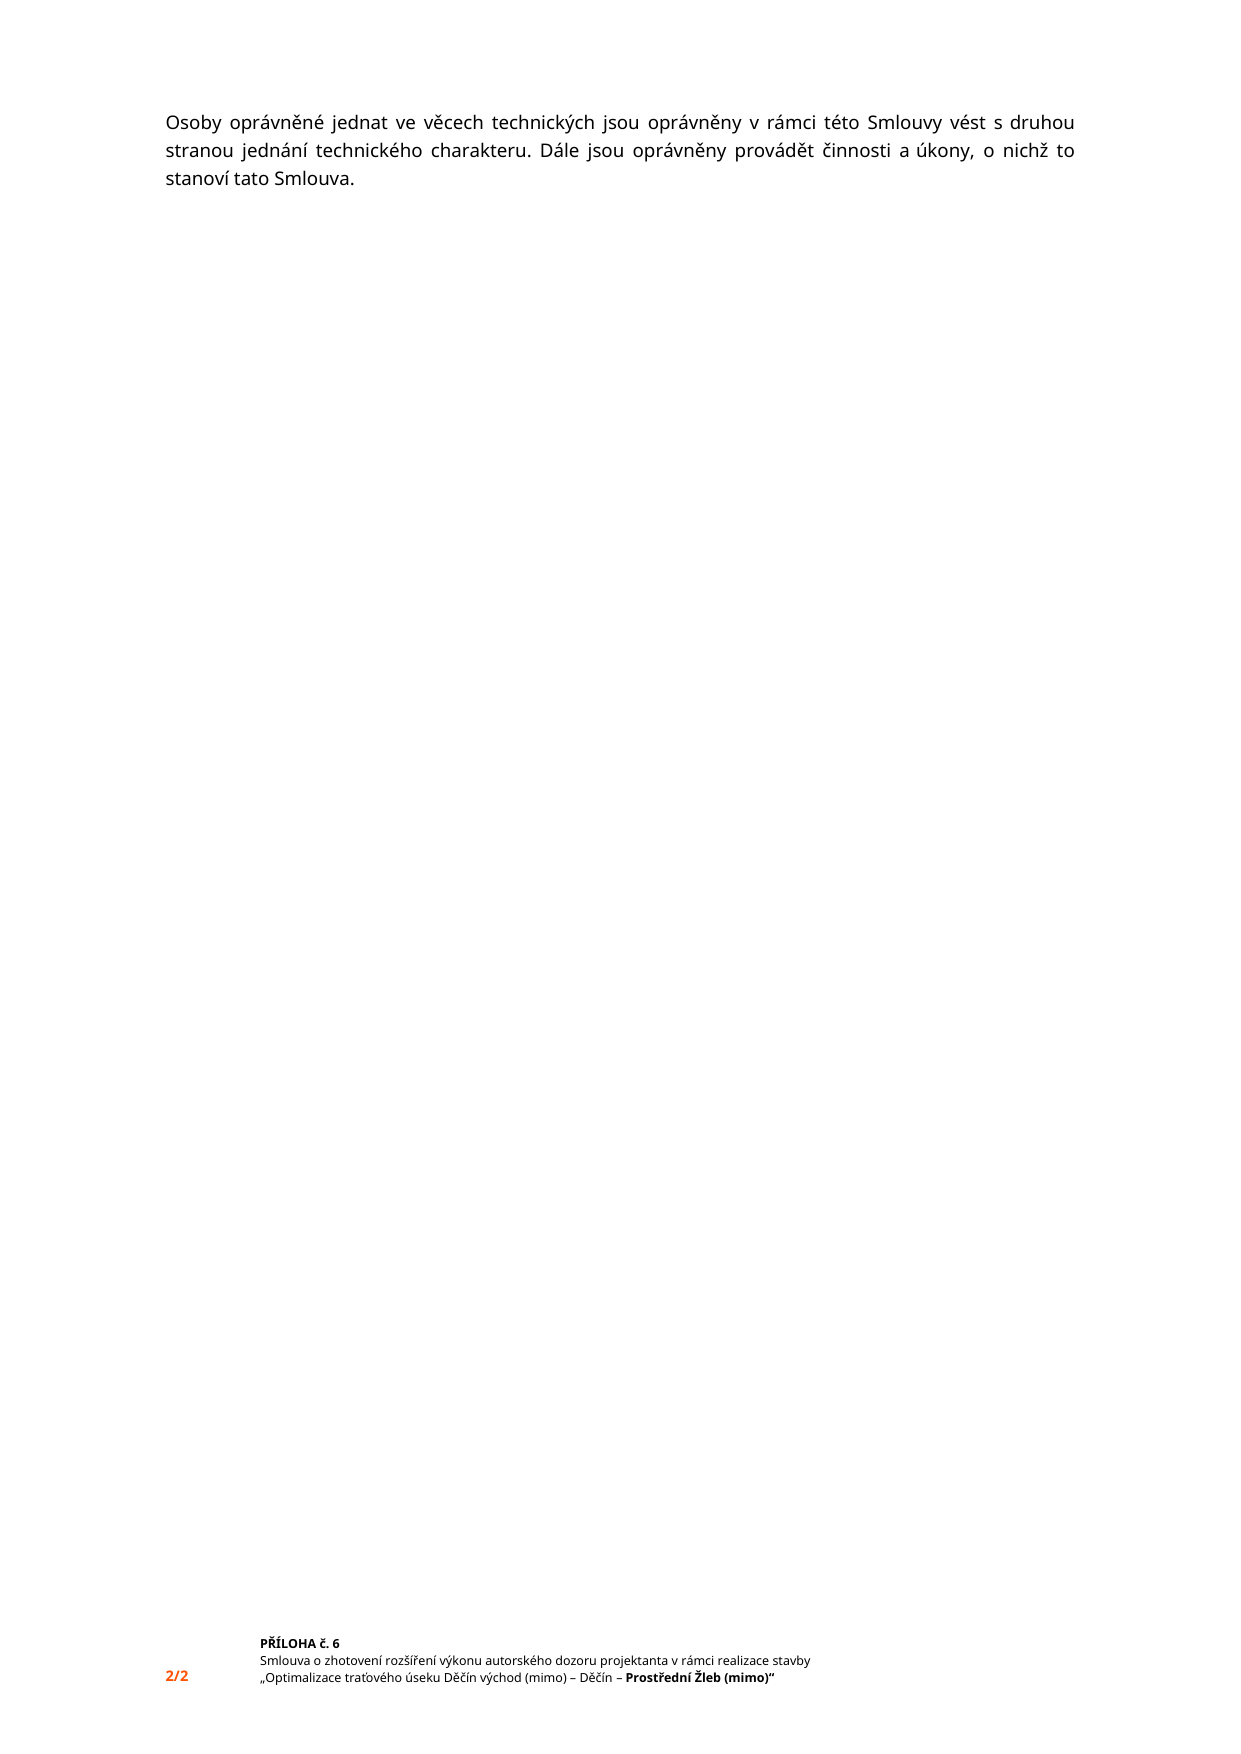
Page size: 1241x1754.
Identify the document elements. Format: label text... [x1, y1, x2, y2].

text Osoby oprávněné jednat ve věcech technických jsou oprávněny v rámci této Smlouvy vést s druhou stranou jednání technického charakteru. Dále jsou oprávněny provádět činnosti a úkony, o nichž to stanoví tato Smlouva. [165, 109, 1075, 191]
